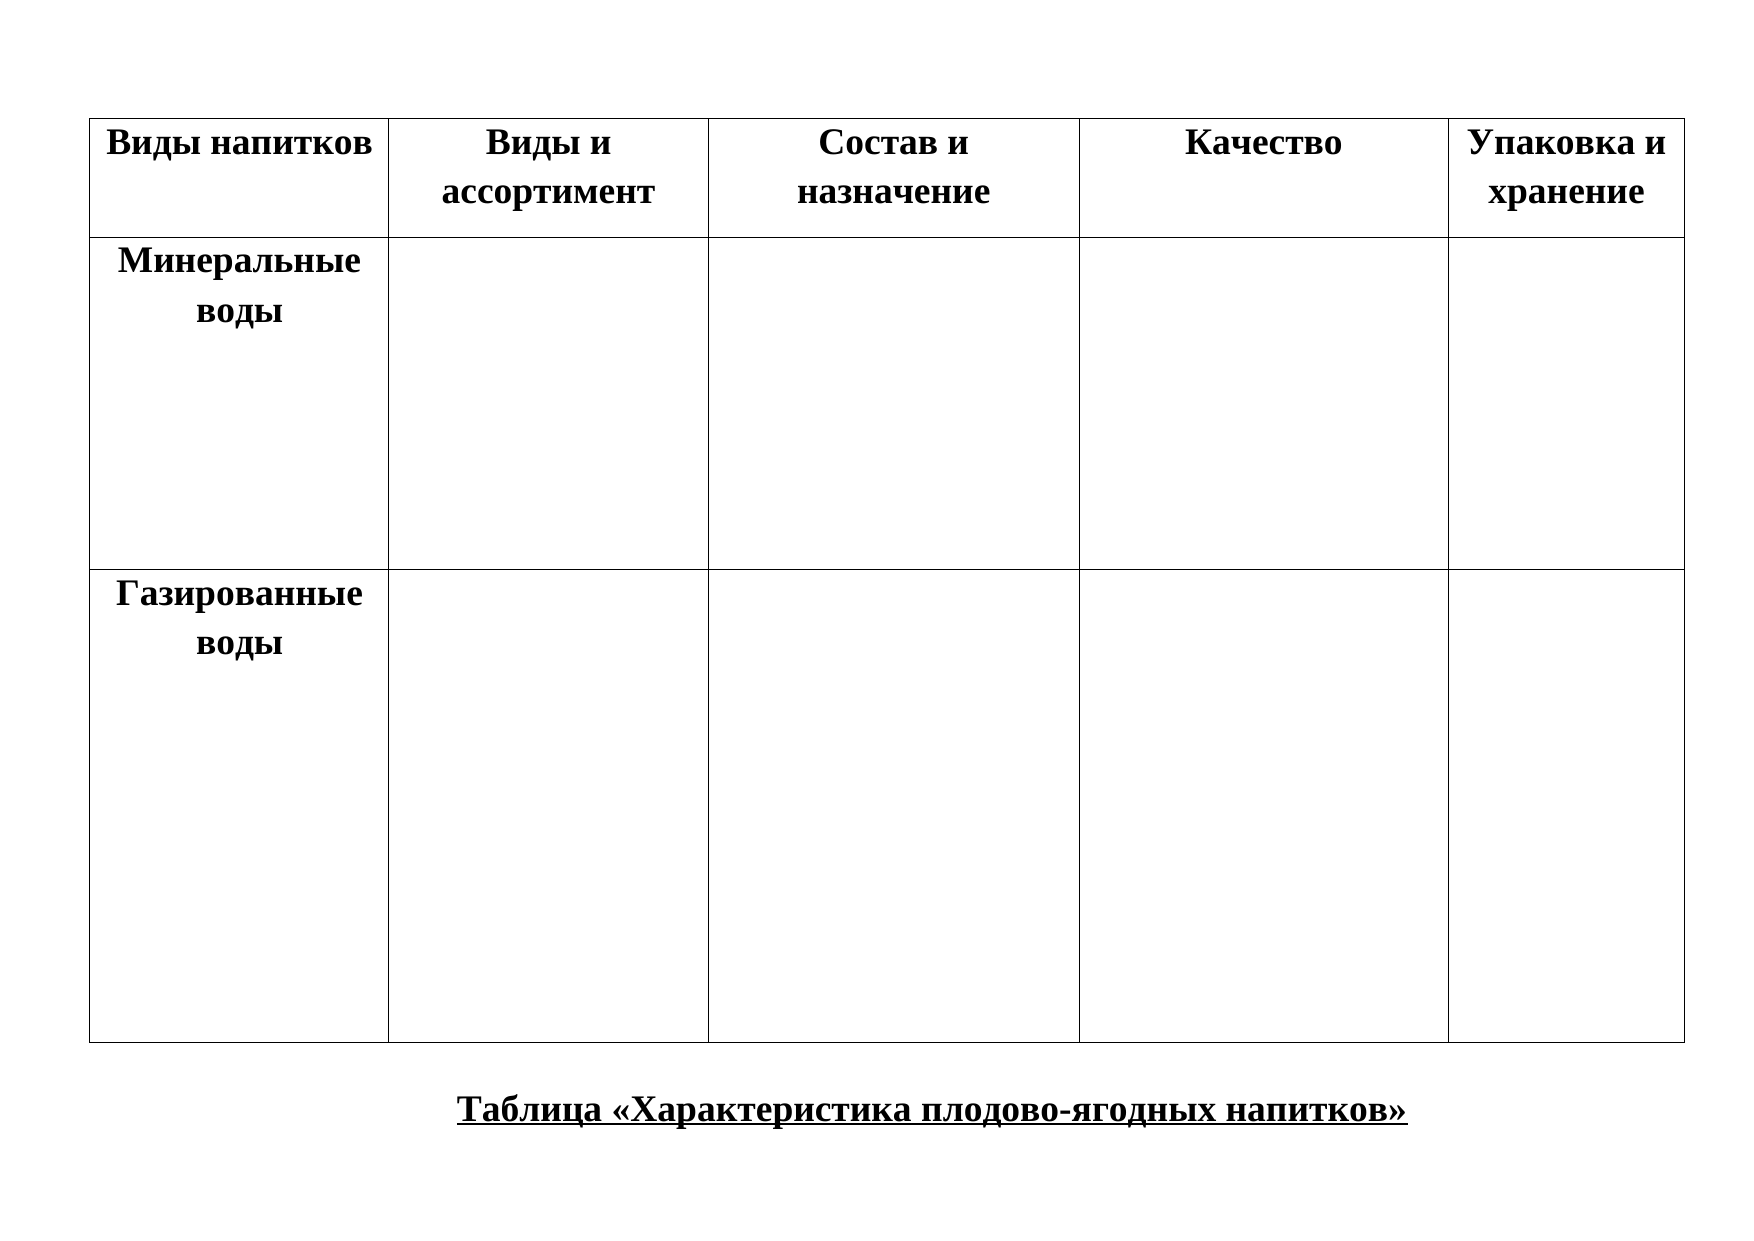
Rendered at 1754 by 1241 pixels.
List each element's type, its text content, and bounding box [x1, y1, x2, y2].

table_cell [389, 238, 708, 569]
text Таблица «Характеристика плодово-ягодных напитков» [185, 1086, 1679, 1129]
table_cell [1080, 570, 1448, 1042]
table_header Виды напитков [90, 119, 388, 237]
table_cell Минеральные воды [90, 238, 388, 569]
table_header Качество [1080, 119, 1448, 237]
table_cell [709, 238, 1079, 569]
table_cell [709, 570, 1079, 1042]
table_cell [1449, 570, 1684, 1042]
table_header Состав и назначение [709, 119, 1079, 237]
table_cell Газированные воды [90, 570, 388, 1042]
table_header Виды и ассортимент [389, 119, 708, 237]
table_cell [389, 570, 708, 1042]
table_header Упаковка и хранение [1449, 119, 1684, 237]
table_cell [1449, 238, 1684, 569]
table_cell [1080, 238, 1448, 569]
